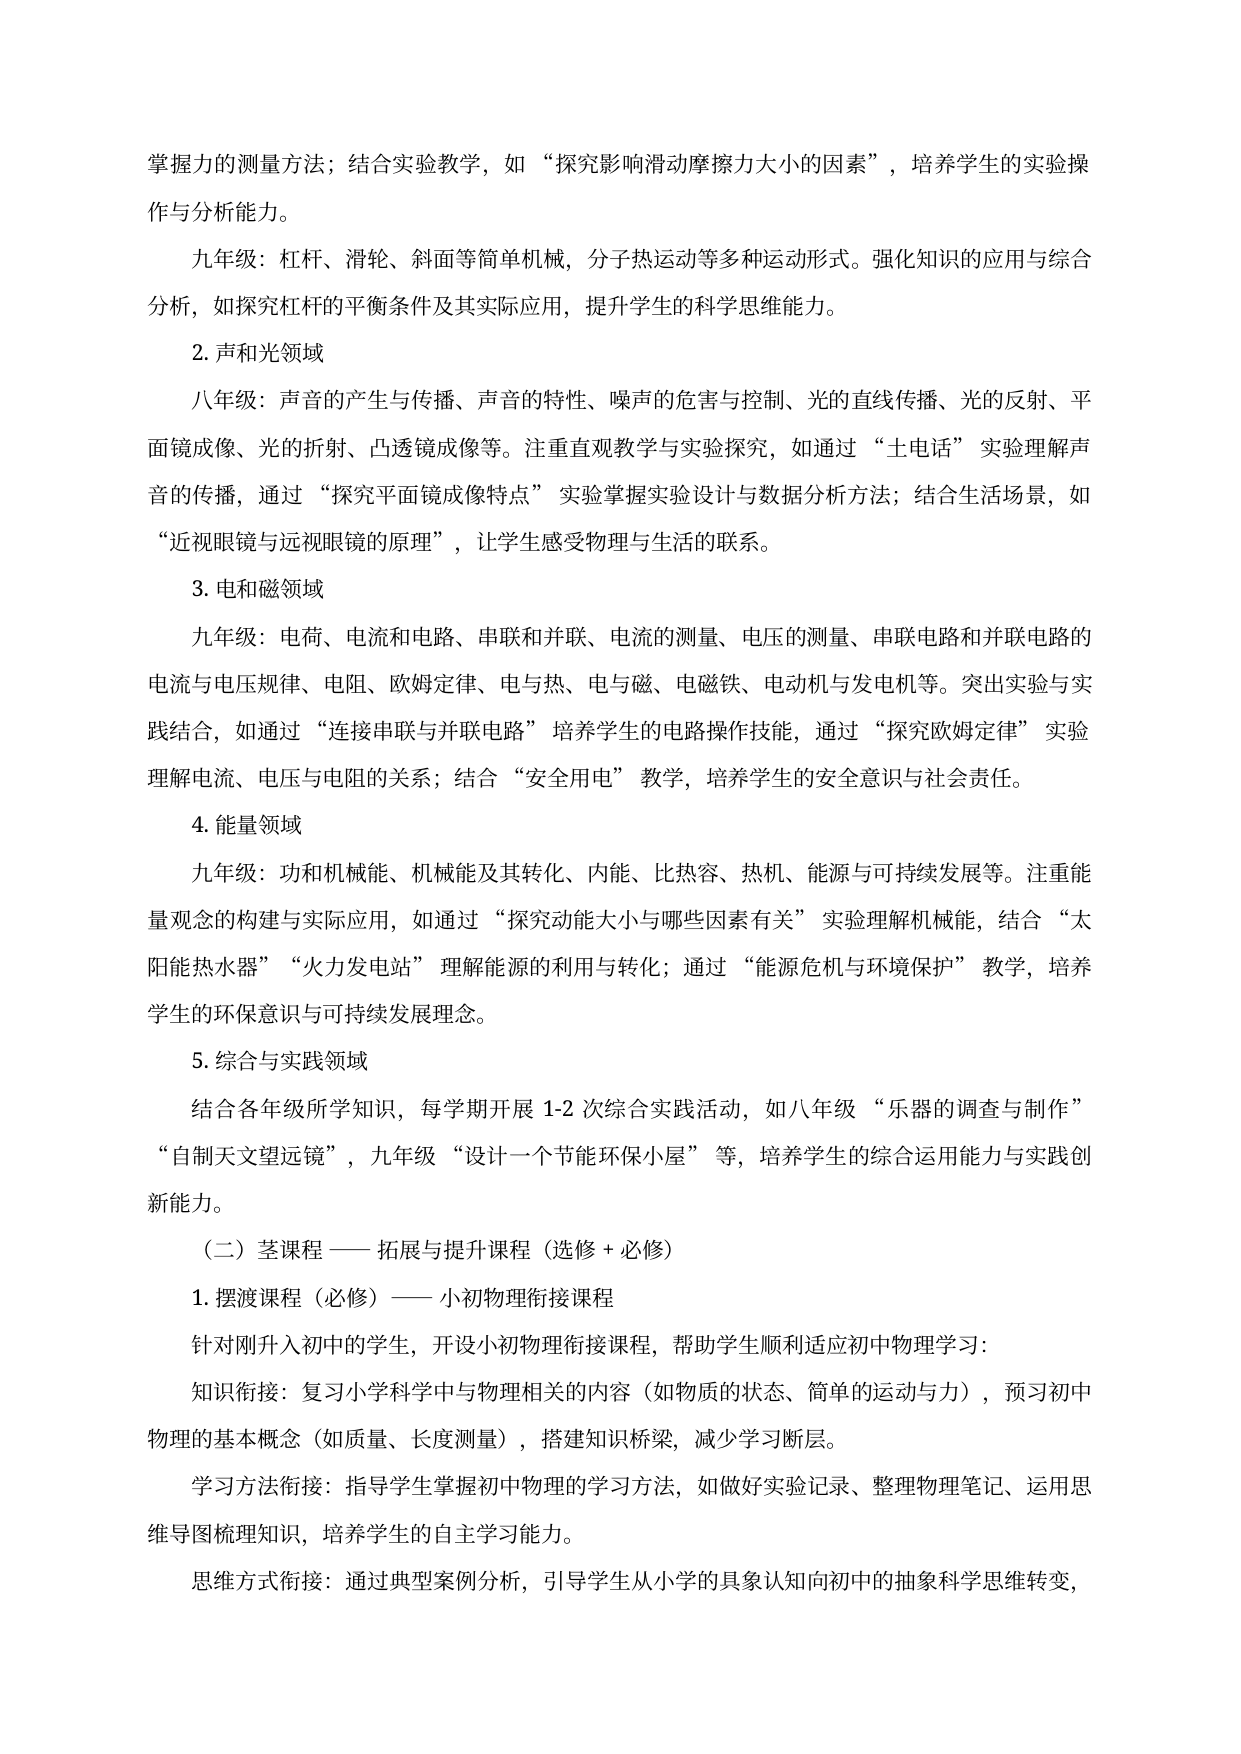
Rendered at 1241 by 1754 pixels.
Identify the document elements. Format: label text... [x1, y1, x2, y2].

list 九年级：功和机械能、机械能及其转化、内能、比热容、热机、能源与可持续发展等。注重能量观念的构建与实际应用，如通过 “探究动能大小与哪些因素有关” 实验理解机械能，结合 “太阳能热水器”“火力发电站” 理解能源的利用与转化；通过 “能源危机与环境保护” 教学，培养学生的环保意识与可持续发展理念。 [148, 856, 1093, 1029]
list 3. 电和磁领域 [148, 572, 1093, 604]
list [148, 1564, 1093, 1595]
list 知识衔接：复习小学科学中与物理相关的内容（如物质的状态、简单的运动与力），预习初中物理的基本概念（如质量、长度测量），搭建知识桥梁，减少学习断层。 [148, 1375, 1093, 1454]
list （二）茎课程 —— 拓展与提升课程（选修 + 必修） [148, 1233, 1093, 1265]
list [148, 148, 1093, 226]
list 2. 声和光领域 [148, 336, 1093, 368]
list 学习方法衔接：指导学生掌握初中物理的学习方法，如做好实验记录、整理物理笔记、运用思维导图梳理知识，培养学生的自主学习能力。 [148, 1469, 1093, 1548]
list 5. 综合与实践领域 [148, 1044, 1093, 1076]
list 九年级：电荷、电流和电路、串联和并联、电流的测量、电压的测量、串联电路和并联电路的电流与电压规律、电阻、欧姆定律、电与热、电与磁、电磁铁、电动机与发电机等。突出实验与实践结合，如通过 “连接串联与并联电路” 培养学生的电路操作技能，通过 “探究欧姆定律” 实验理解电流、电压与电阻的关系；结合 “安全用电” 教学，培养学生的安全意识与社会责任。 [148, 620, 1093, 793]
list 针对刚升入初中的学生，开设小初物理衔接课程，帮助学生顺利适应初中物理学习： [148, 1328, 1093, 1359]
list 九年级：杠杆、滑轮、斜面等简单机械，分子热运动等多种运动形式。强化知识的应用与综合分析，如探究杠杆的平衡条件及其实际应用，提升学生的科学思维能力。 [148, 242, 1093, 321]
list 八年级：声音的产生与传播、声音的特性、噪声的危害与控制、光的直线传播、光的反射、平面镜成像、光的折射、凸透镜成像等。注重直观教学与实验探究，如通过 “土电话” 实验理解声音的传播，通过 “探究平面镜成像特点” 实验掌握实验设计与数据分析方法；结合生活场景，如“近视眼镜与远视眼镜的原理”，让学生感受物理与生活的联系。 [148, 384, 1093, 557]
list 1. 摆渡课程（必修）—— 小初物理衔接课程 [148, 1281, 1093, 1312]
list 结合各年级所学知识，每学期开展 1-2 次综合实践活动，如八年级 “乐器的调查与制作”“自制天文望远镜”，九年级 “设计一个节能环保小屋” 等，培养学生的综合运用能力与实践创新能力。 [148, 1092, 1093, 1218]
list 4. 能量领域 [148, 808, 1093, 840]
